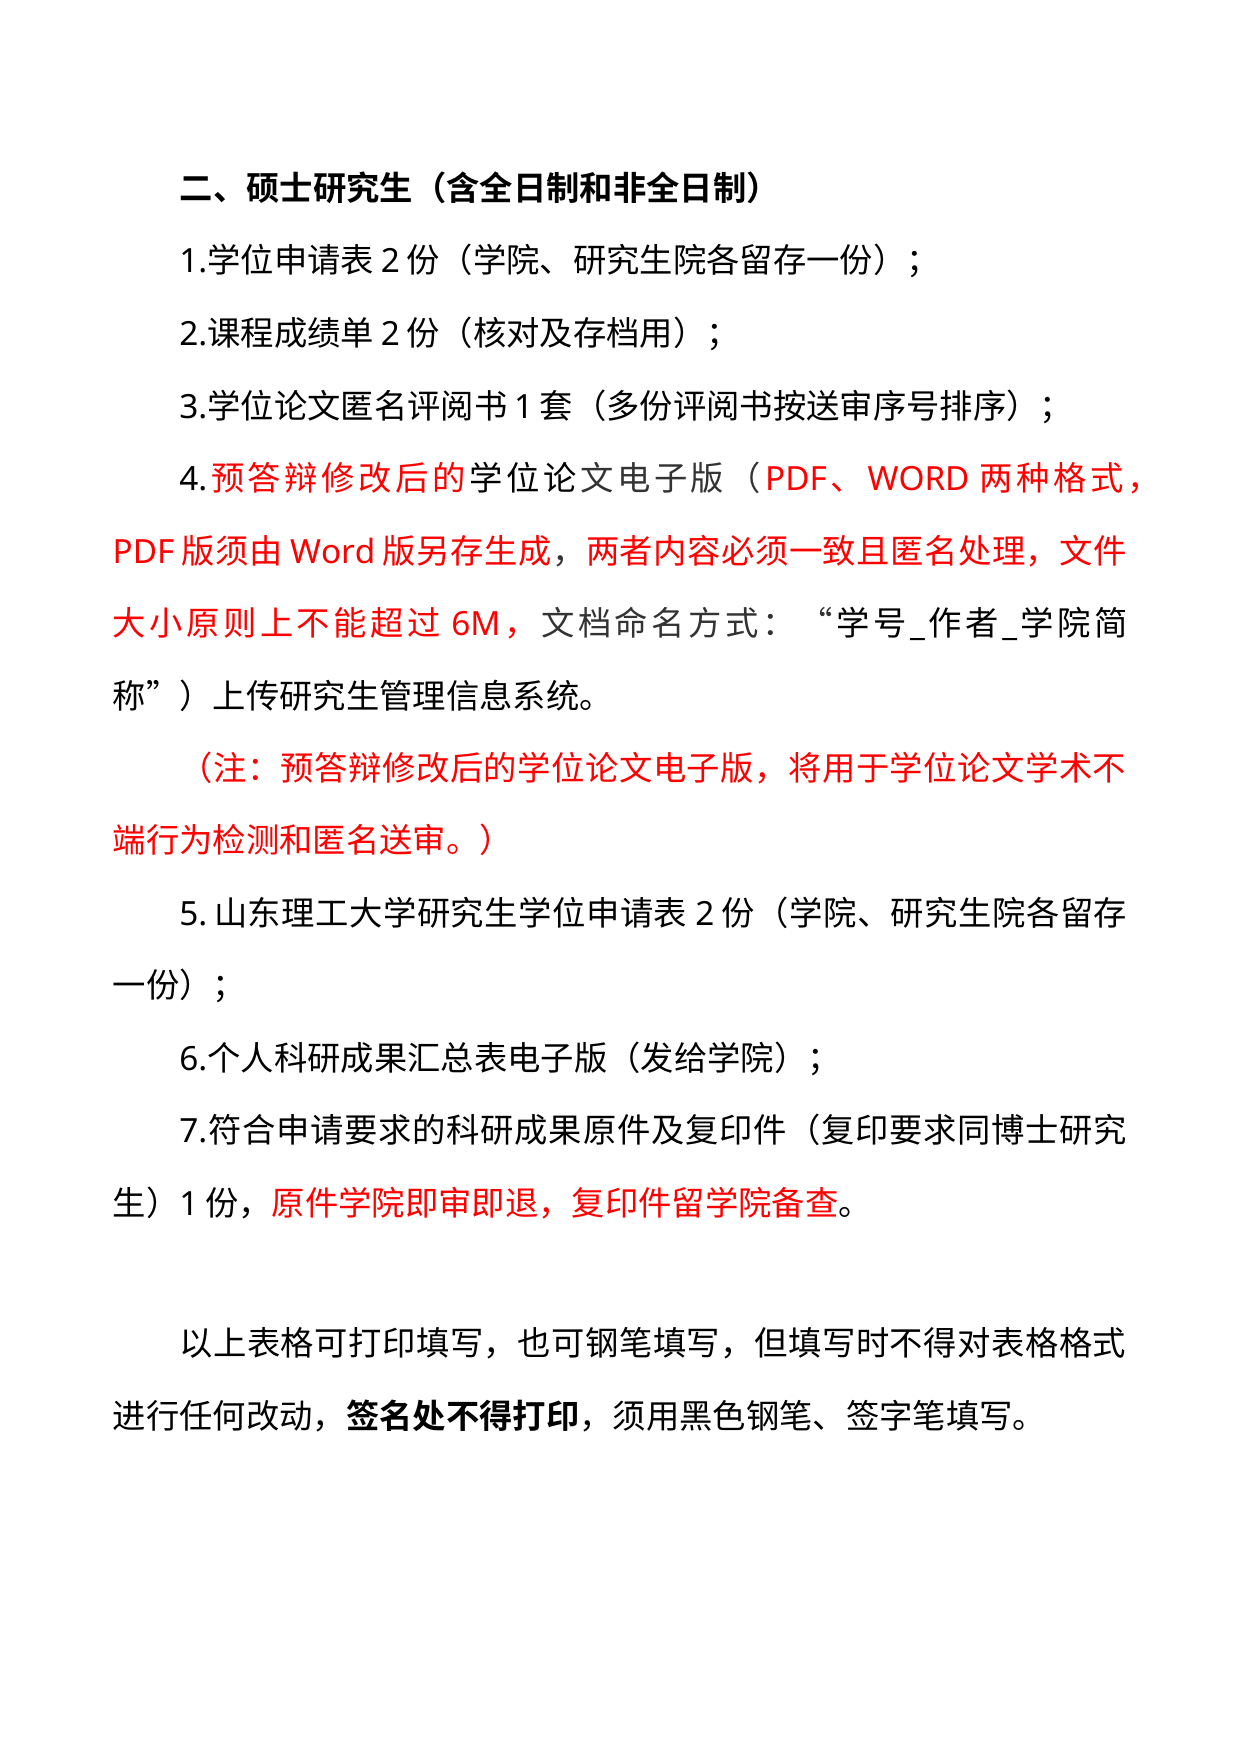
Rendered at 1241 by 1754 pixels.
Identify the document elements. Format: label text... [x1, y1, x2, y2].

text 4.预答辩修改后的学位论文电子版（PDF、WORD两种格式，PDF版须由Word版另存生成，两者内容必须一致且匿名处理，文件大小原则上不能超过6M，文档命名方式：“学号_作者_学院简称”）上传研究生管理信息系统。 [112, 452, 1128, 718]
text 1.学位申请表2份（学院、研究生院各留存一份）； [112, 234, 1128, 283]
text 以上表格可打印填写，也可钢笔填写，但填写时不得对表格格式进行任何改动，签名处不得打印，须用黑色钢笔、签字笔填写。 [112, 1317, 1128, 1438]
text 3.学位论文匿名评阅书1套（多份评阅书按送审序号排序）； [112, 379, 1128, 428]
text 2.课程成绩单2份（核对及存档用）； [112, 307, 1128, 355]
text 二、硕士研究生（含全日制和非全日制） [112, 162, 1128, 210]
text （注：预答辩修改后的学位论文电子版，将用于学位论文学术不端行为检测和匿名送审。） [112, 742, 1128, 862]
text 7.符合申请要求的科研成果原件及复印件（复印要求同博士研究生）1份，原件学院即审即退，复印件留学院备查。 [112, 1104, 1128, 1225]
text 6.个人科研成果汇总表电子版（发给学院）； [112, 1031, 1128, 1080]
text 5. 山东理工大学研究生学位申请表2份（学院、研究生院各留存一份）； [112, 886, 1128, 1007]
